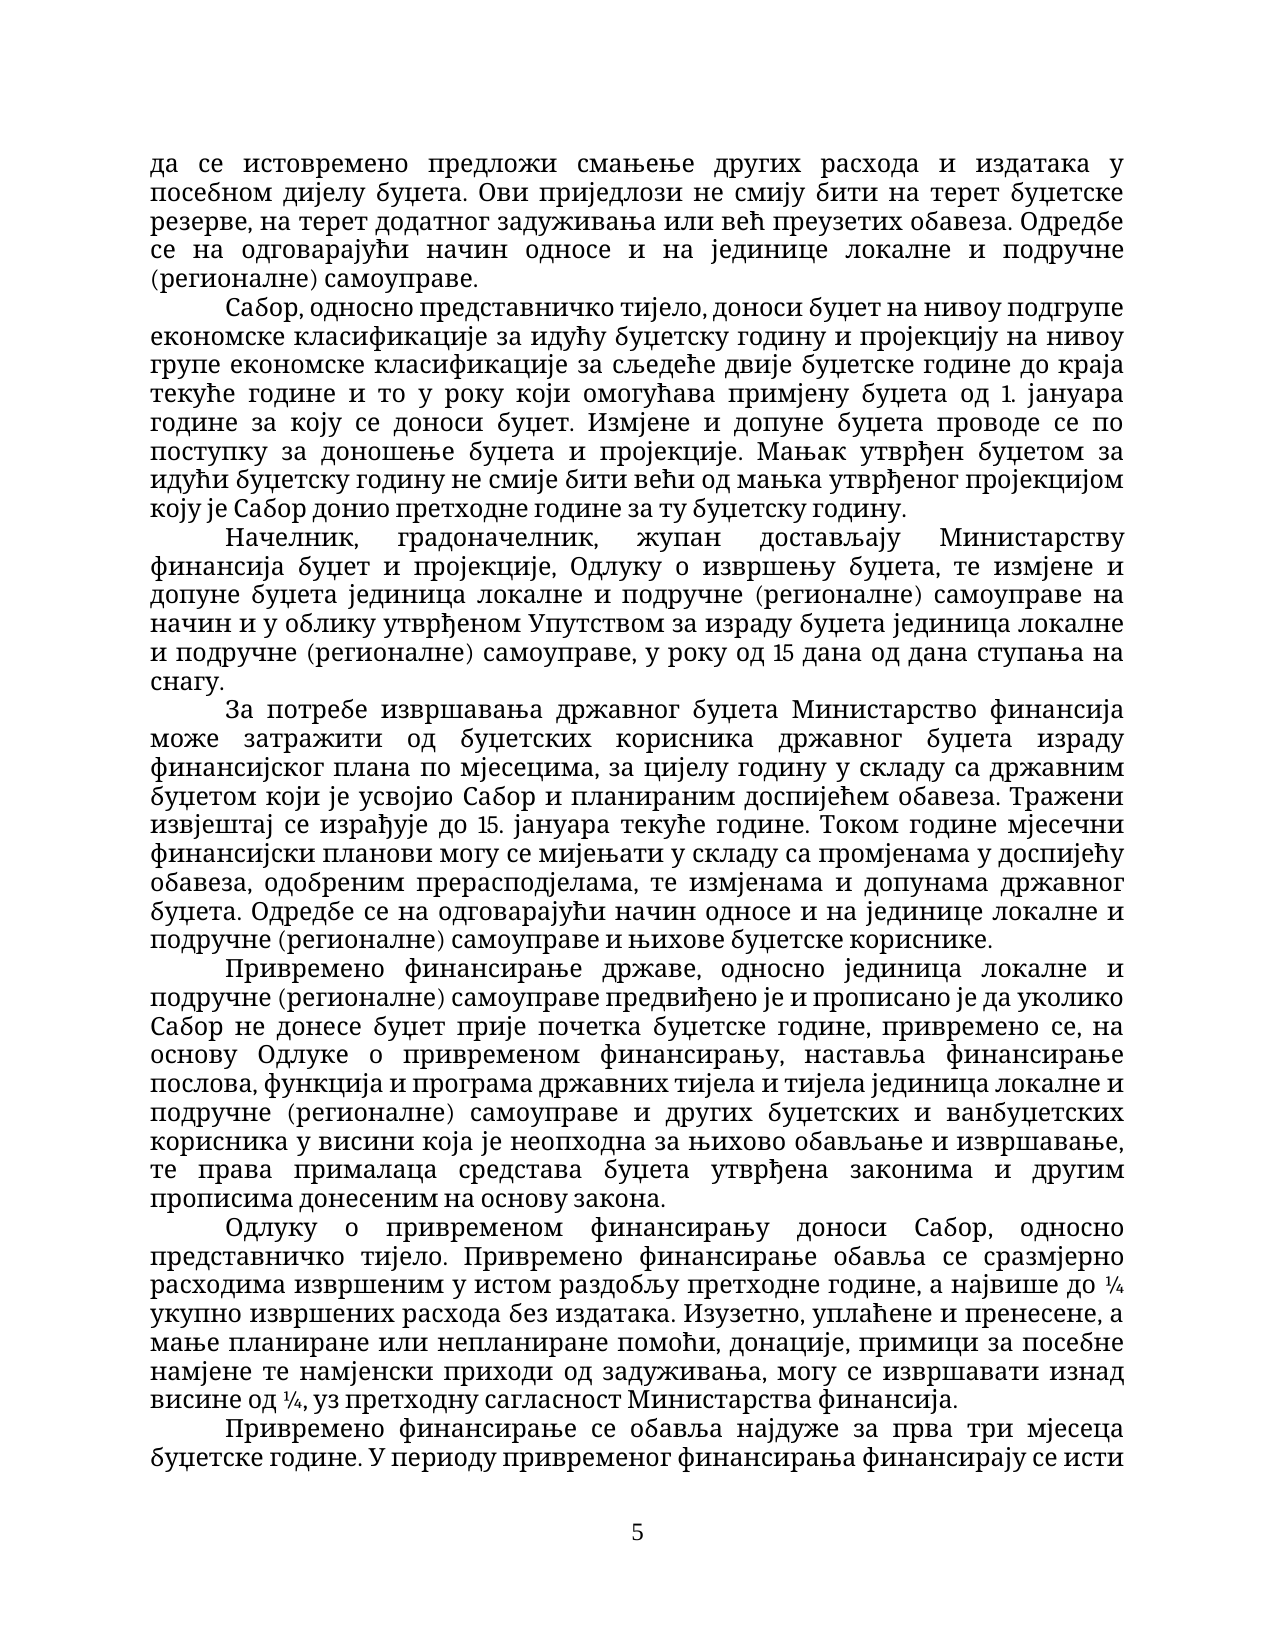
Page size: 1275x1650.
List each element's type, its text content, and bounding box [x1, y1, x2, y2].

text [150, 1415, 1125, 1472]
text Одлуку о привременом финансирању доноси Сабор, односно представничко тијело. Привремено финансирање обавља се сразмјерно расходима извршеним у истом раздобљу претходне године, а највише до ¼ укупно извршених расхода без издатака. Изузетно, уплаћене и пренесене, а мање планиране или непланиране помоћи, донације, примици за посебне намјене те намјенски приходи од задуживања, могу се извршавати изнад висине од ¼, уз претходну сагласност Министарства финансија. [150, 1214, 1125, 1415]
text Сабор, односно представничко тијело, доноси буџет на нивоу подгрупе економске класификације за идућу буџетску годину и пројекцију на нивоу групе економске класификације за сљедеће двије буџетске године до краја текуће године и то у року који омогућава примјену буџета од 1. јануара године за коју се доноси буџет. Измјене и допуне буџета проводе се по поступку за доношење буџета и пројекције. Мањак утврђен буџетом за идући буџетску годину не смије бити већи од мањка утврђеног пројекцијом коју је Сабор донио претходне године за ту буџетску годину. [150, 294, 1125, 524]
text Начелник, градоначелник, жупан достављају Министарству финансија буџет и пројекције, Одлуку о извршењу буџета, те измјене и допуне буџета јединица локалне и подручне (регионалне) самоуправе на начин и у облику утврђеном Упутством за израду буџета јединица локалне и подручне (регионалне) самоуправе, у року од 15 дана од дана ступања на снагу. [150, 524, 1125, 696]
text За потребе извршавања државног буџета Министарство финансија може затражити од буџетских корисника државног буџета израду финансијског плана по мјесецима, за цијелу годину у складу са државним буџетом који је усвојио Сабор и планираним доспијећем обавеза. Тражени извјештај се израђује до 15. јануара текуће године. Током године мјесечни финансијски планови могу се мијењати у складу са промјенама у доспијећу обавеза, одобреним прерасподјелама, те измјенама и допунама државног буџета. Одредбе се на одговарајући начин односе и на јединице локалне и подручне (регионалне) самоуправе и њихове буџетске кориснике. [150, 696, 1125, 955]
text Привремено финансирање државе, односно јединица локалне и подручне (регионалне) самоуправе предвиђено је и прописано је да уколико Сабор не донесе буџет прије почетка буџетске године, привремено се, на основу Одлуке о привременом финансирању, наставља финансирање послова, функција и програма државних тијела и тијела јединица локалне и подручне (регионалне) самоуправе и других буџетских и ванбуџетских корисника у висини која је неопходна за њихово обављање и извршавање, те права прималаца средстава буџета утврђена законима и другим прописима донесеним на основу закона. [150, 955, 1125, 1214]
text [150, 150, 1125, 294]
